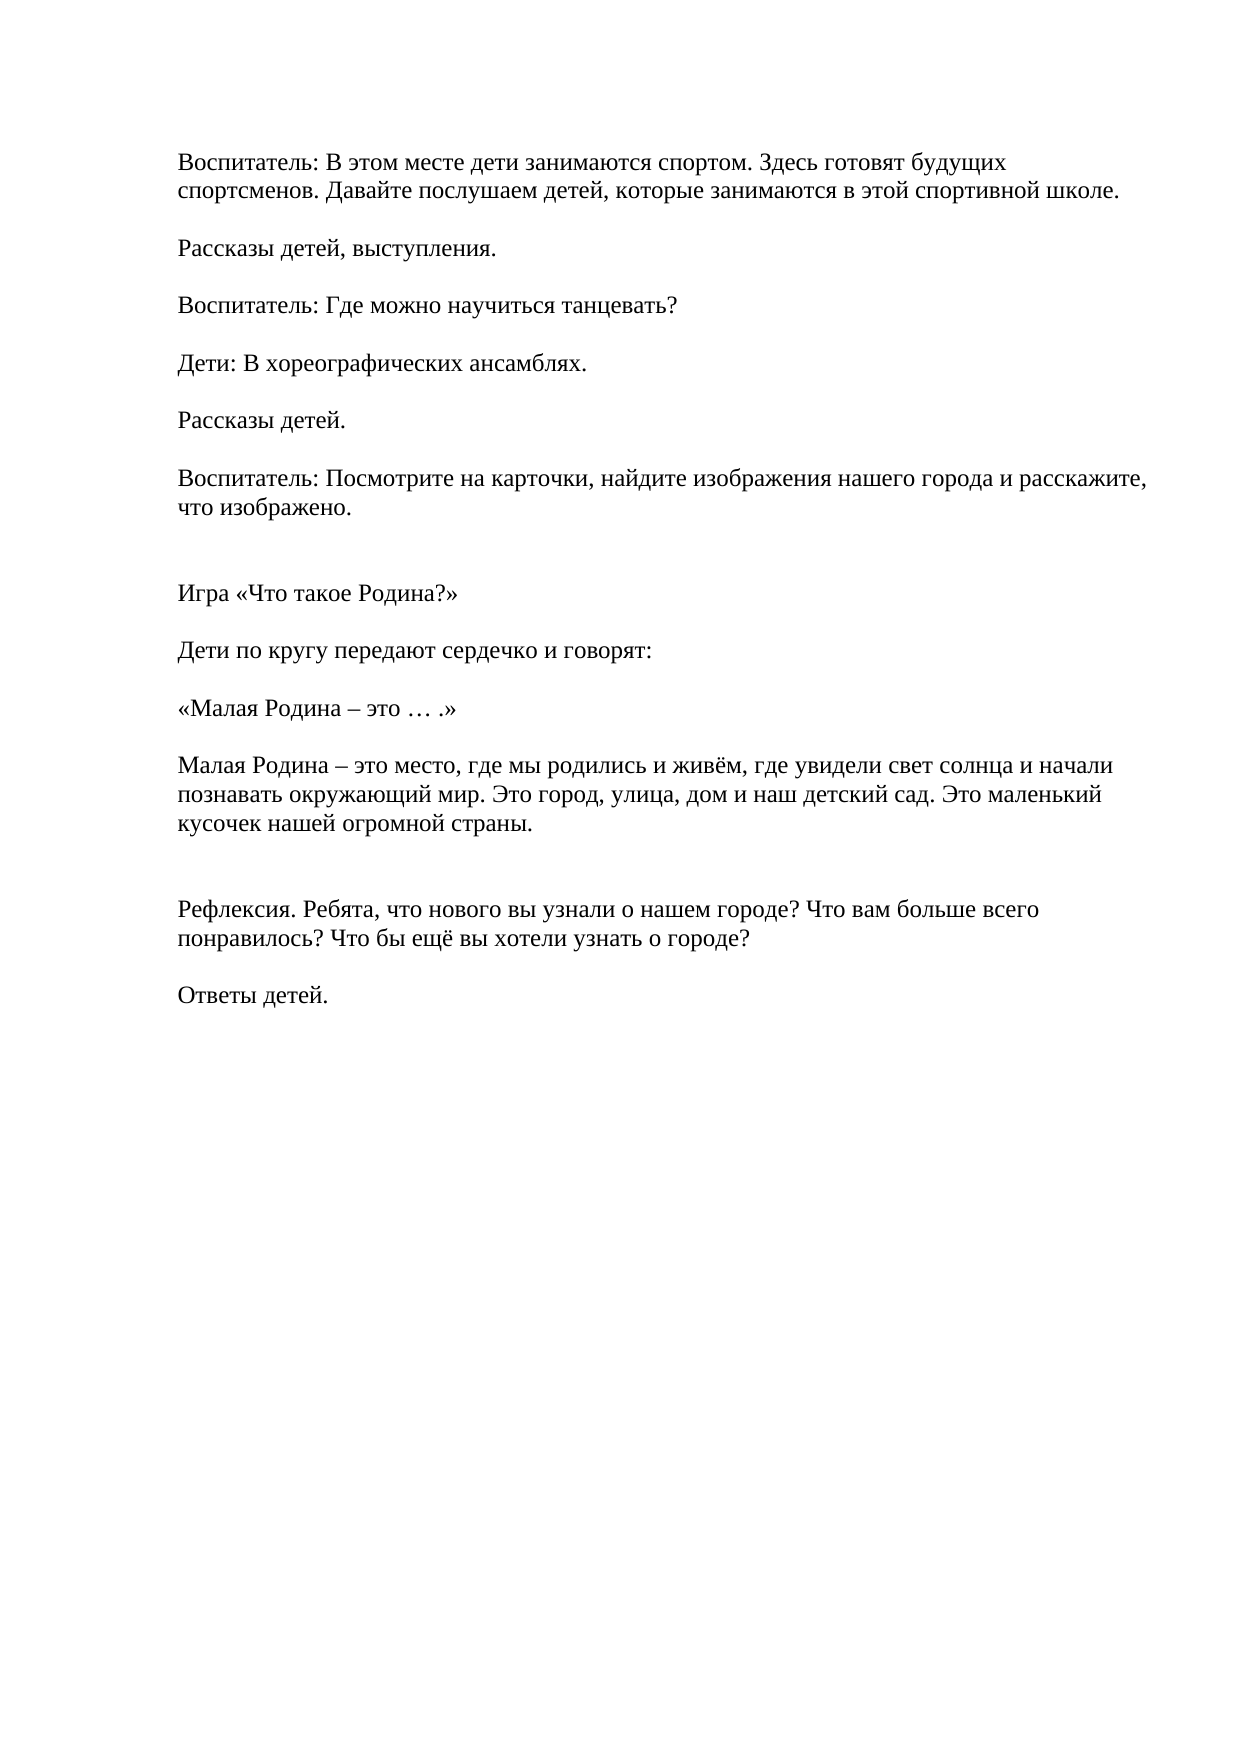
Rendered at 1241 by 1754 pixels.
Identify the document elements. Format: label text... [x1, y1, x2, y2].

text Рассказы детей. [177, 406, 1152, 434]
text «Малая Родина – это … .» [177, 693, 1152, 722]
text Воспитатель: Посмотрите на карточки, найдите изображения нашего города и расскажите, что изображено. [177, 463, 1152, 521]
text Дети: В хореографических ансамблях. [177, 348, 1152, 377]
text Игра «Что такое Родина?» [177, 578, 1152, 607]
text Дети по кругу передают сердечко и говорят: [177, 636, 1152, 664]
text Воспитатель: Где можно научиться танцевать? [177, 291, 1152, 319]
text Рефлексия. Ребята, что нового вы узнали о нашем городе? Что вам больше всего понравилось? Что бы ещё вы хотели узнать о городе? [177, 894, 1152, 952]
text Малая Родина – это место, где мы родились и живём, где увидели свет солнца и начали познавать окружающий мир. Это город, улица, дом и наш детский сад. Это маленький кусочек нашей огромной страны. [177, 751, 1152, 837]
text Ответы детей. [177, 981, 1152, 1009]
text Воспитатель: В этом месте дети занимаются спортом. Здесь готовят будущих спортсменов. Давайте послушаем детей, которые занимаются в этой спортивной школе. [177, 147, 1152, 204]
text Рассказы детей, выступления. [177, 233, 1152, 262]
